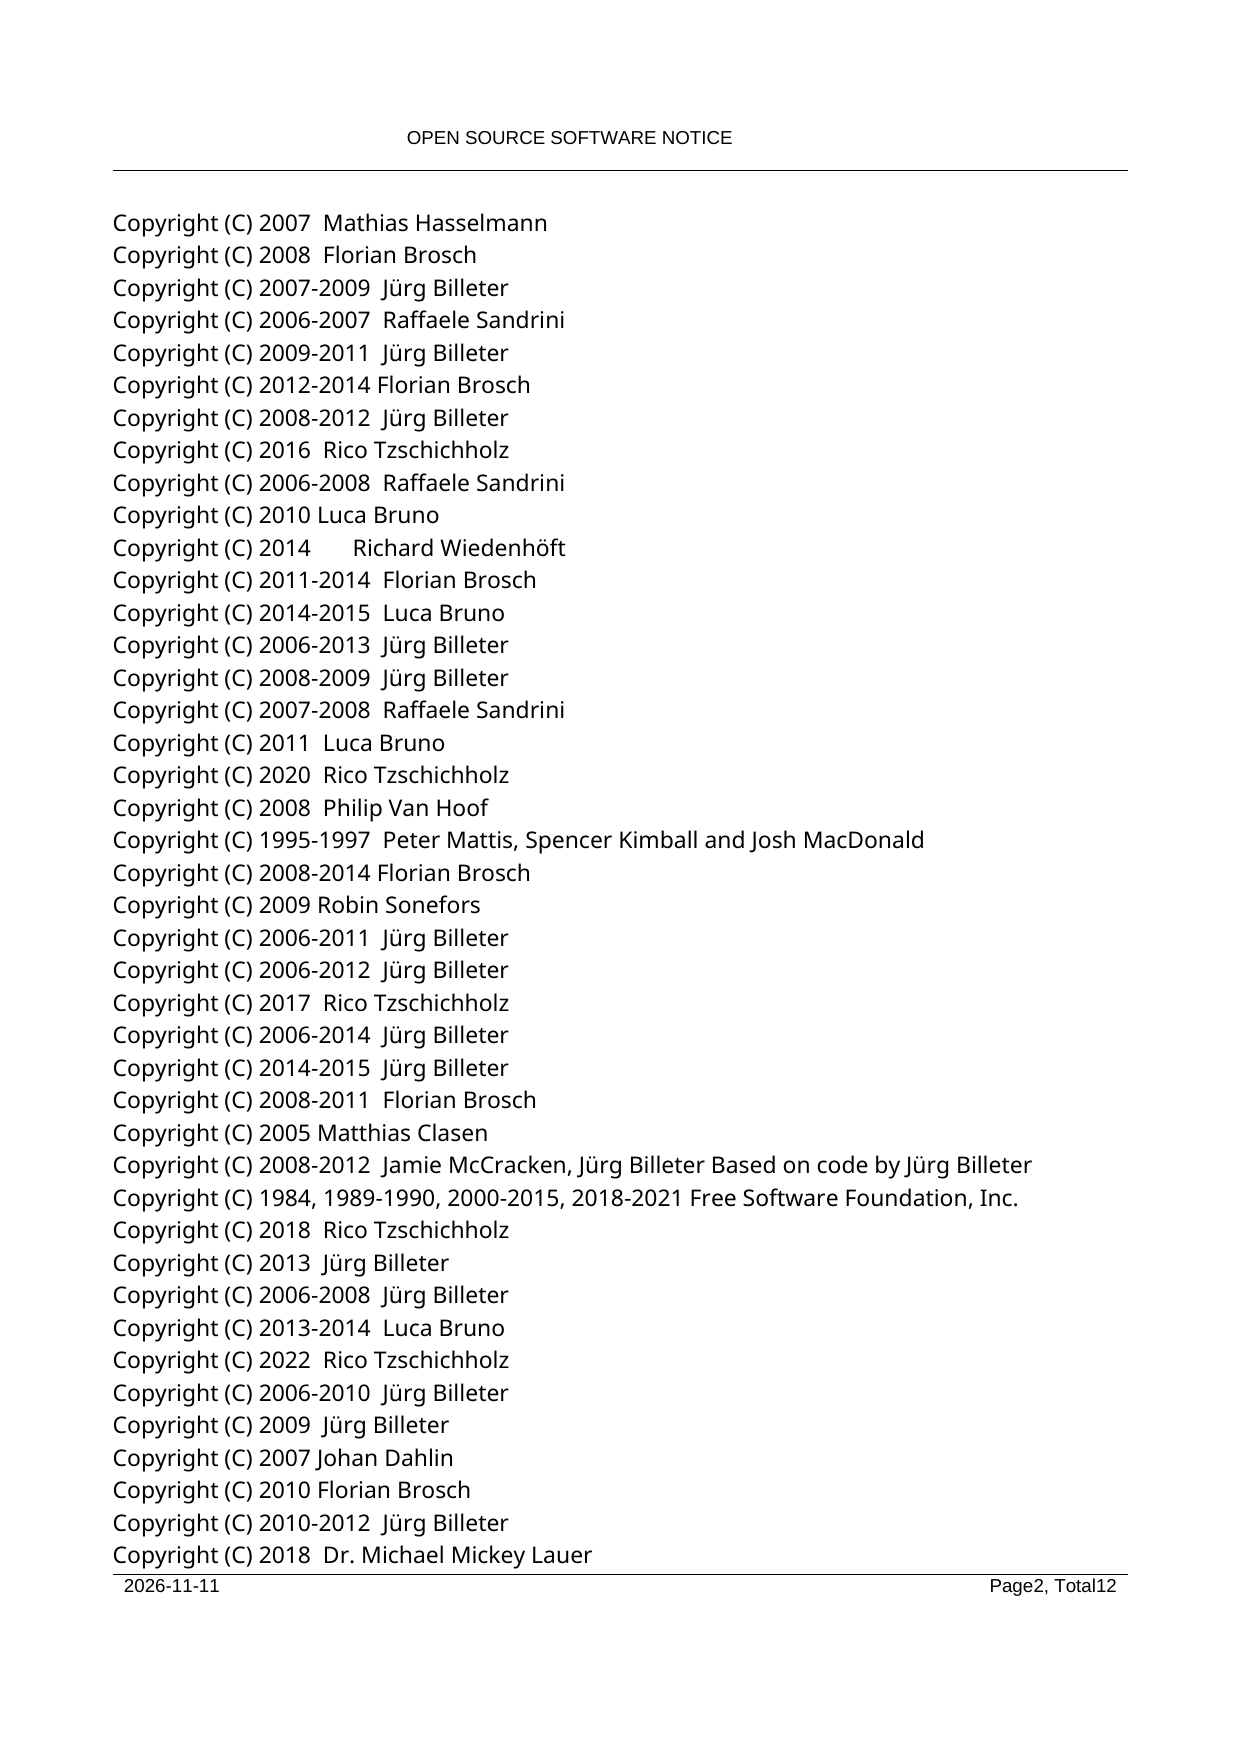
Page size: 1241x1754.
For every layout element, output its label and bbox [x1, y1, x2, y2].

text [112, 206, 1128, 1571]
